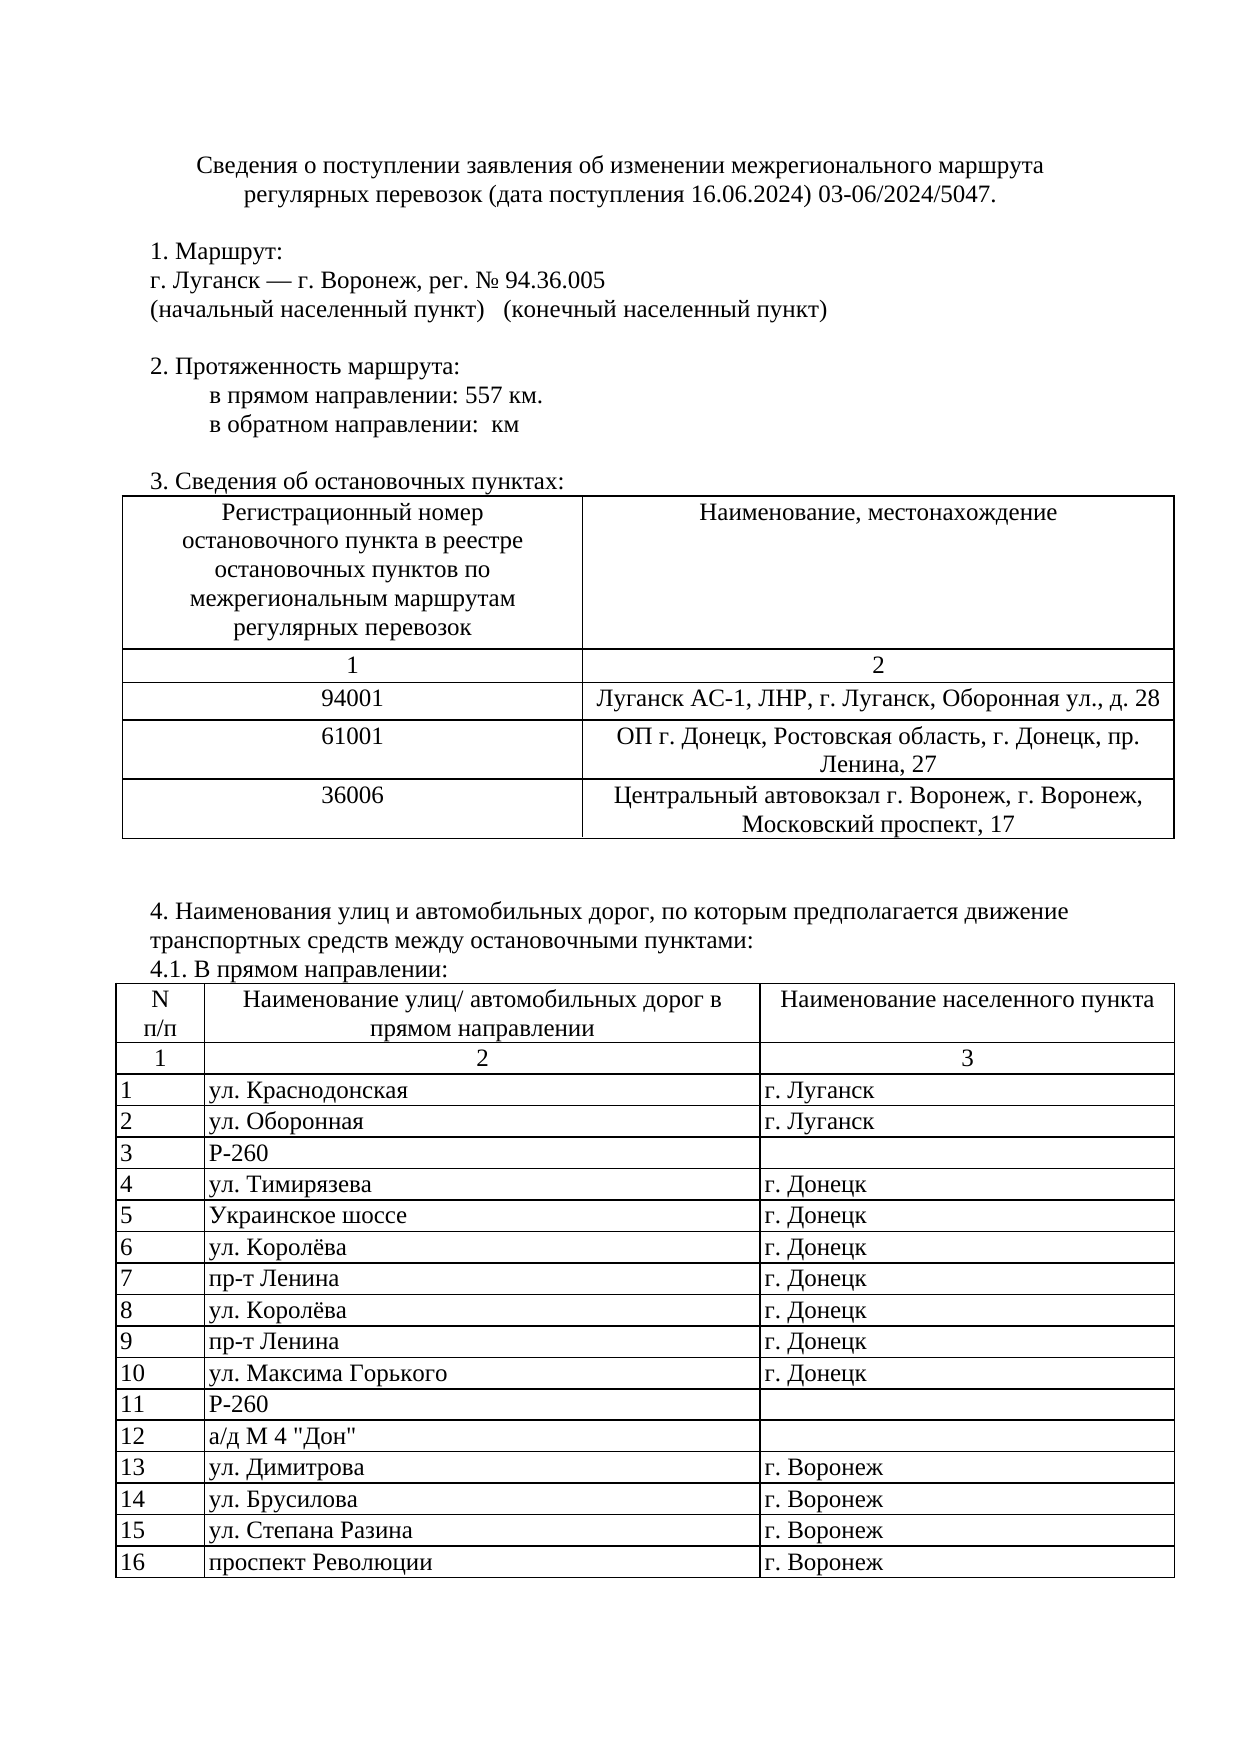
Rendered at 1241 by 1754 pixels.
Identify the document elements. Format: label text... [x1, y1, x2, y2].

text Сведения о поступлении заявления об изменении межрегионального маршрута регулярных перевозок (дата поступления 16.06.2024) 03-06/2024/5047. [150, 150, 1090, 207]
text в прямом направлении: 557 км. [150, 380, 1090, 409]
table_header N п/п [117, 984, 204, 1042]
table_cell г. Донецк [761, 1232, 1174, 1262]
table_cell г. Луганск [761, 1106, 1174, 1136]
table_header Наименование, местонахождение [583, 497, 1173, 648]
table_cell ул. Королёва [205, 1232, 759, 1262]
table_cell Луганск АС-1, ЛНР, г. Луганск, Оборонная ул., д. 28 [583, 683, 1173, 719]
table_cell 16 [117, 1547, 204, 1577]
table_cell г. Луганск [761, 1075, 1174, 1105]
text 1. Маршрут: [150, 236, 1090, 265]
text 2. Протяженность маршрута: [150, 351, 1090, 380]
table_cell ул. Тимирязева [205, 1169, 759, 1199]
table_cell пр-т Ленина [205, 1264, 759, 1293]
table_cell [761, 1421, 1174, 1451]
table_cell 15 [117, 1515, 204, 1545]
text 3. Сведения об остановочных пунктах: [150, 466, 1090, 495]
table_cell 36006 [123, 780, 582, 837]
table_cell 3 [117, 1138, 204, 1168]
text (начальный населенный пункт) (конечный населенный пункт) [150, 294, 1090, 322]
table_cell г. Донецк [761, 1169, 1174, 1199]
table_cell 14 [117, 1484, 204, 1514]
table_cell проспект Революции [205, 1547, 759, 1577]
text 4. Наименования улиц и автомобильных дорог, по которым предполагается движение транспортных средств между остановочными пунктами: [150, 896, 1090, 954]
table_cell ул. Димитрова [205, 1452, 759, 1482]
table_cell пр-т Ленина [205, 1327, 759, 1356]
table_cell Р-260 [205, 1138, 759, 1168]
table_header Регистрационный номер остановочного пункта в реестре остановочных пунктов по межрегиональным маршрутам регулярных перевозок [123, 497, 582, 648]
table_cell г. Воронеж [761, 1547, 1174, 1577]
table_header Наименование населенного пункта [761, 984, 1174, 1042]
table_cell 11 [117, 1390, 204, 1419]
table_cell 8 [117, 1295, 204, 1325]
table_cell г. Донецк [761, 1264, 1174, 1293]
table_cell 3 [761, 1043, 1174, 1073]
text в обратном направлении: км [150, 409, 1090, 437]
table_cell а/д М 4 "Дон" [205, 1421, 759, 1451]
table_cell ул. Краснодонская [205, 1075, 759, 1105]
table_cell г. Донецк [761, 1201, 1174, 1231]
table_cell 2 [205, 1043, 759, 1073]
table_cell г. Воронеж [761, 1515, 1174, 1545]
table_cell 6 [117, 1232, 204, 1262]
table_cell г. Донецк [761, 1358, 1174, 1388]
table_cell г. Воронеж [761, 1452, 1174, 1482]
table_cell 9 [117, 1327, 204, 1356]
table_cell ул. Максима Горького [205, 1358, 759, 1388]
table_cell 1 [117, 1075, 204, 1105]
table_cell 2 [583, 650, 1173, 681]
table_cell г. Донецк [761, 1327, 1174, 1356]
table_cell 5 [117, 1201, 204, 1231]
table_cell 13 [117, 1452, 204, 1482]
text 4.1. В прямом направлении: [150, 954, 1090, 983]
table_cell [761, 1390, 1174, 1419]
table_cell 2 [117, 1106, 204, 1136]
table_cell Украинское шоссе [205, 1201, 759, 1231]
table_cell [761, 1138, 1174, 1168]
table_cell ул. Брусилова [205, 1484, 759, 1514]
table_cell 1 [117, 1043, 204, 1073]
table_cell 4 [117, 1169, 204, 1199]
table_cell Р-260 [205, 1390, 759, 1419]
table_cell 7 [117, 1264, 204, 1293]
table_cell г. Воронеж [761, 1484, 1174, 1514]
table_cell 94001 [123, 683, 582, 719]
table_cell Центральный автовокзал г. Воронеж, г. Воронеж, Московский проспект, 17 [583, 780, 1173, 837]
table_cell г. Донецк [761, 1295, 1174, 1325]
table_cell 10 [117, 1358, 204, 1388]
table_header Наименование улиц/ автомобильных дорог в прямом направлении [205, 984, 759, 1042]
table_cell ул. Королёва [205, 1295, 759, 1325]
text г. Луганск — г. Воронеж, рег. № 94.36.005 [150, 265, 1090, 294]
table_cell ул. Оборонная [205, 1106, 759, 1136]
table_cell 1 [123, 650, 582, 681]
table_cell ОП г. Донецк, Ростовская область, г. Донецк, пр. Ленина, 27 [583, 721, 1173, 778]
table_cell ул. Степана Разина [205, 1515, 759, 1545]
table_cell 12 [117, 1421, 204, 1451]
table_cell 61001 [123, 721, 582, 778]
